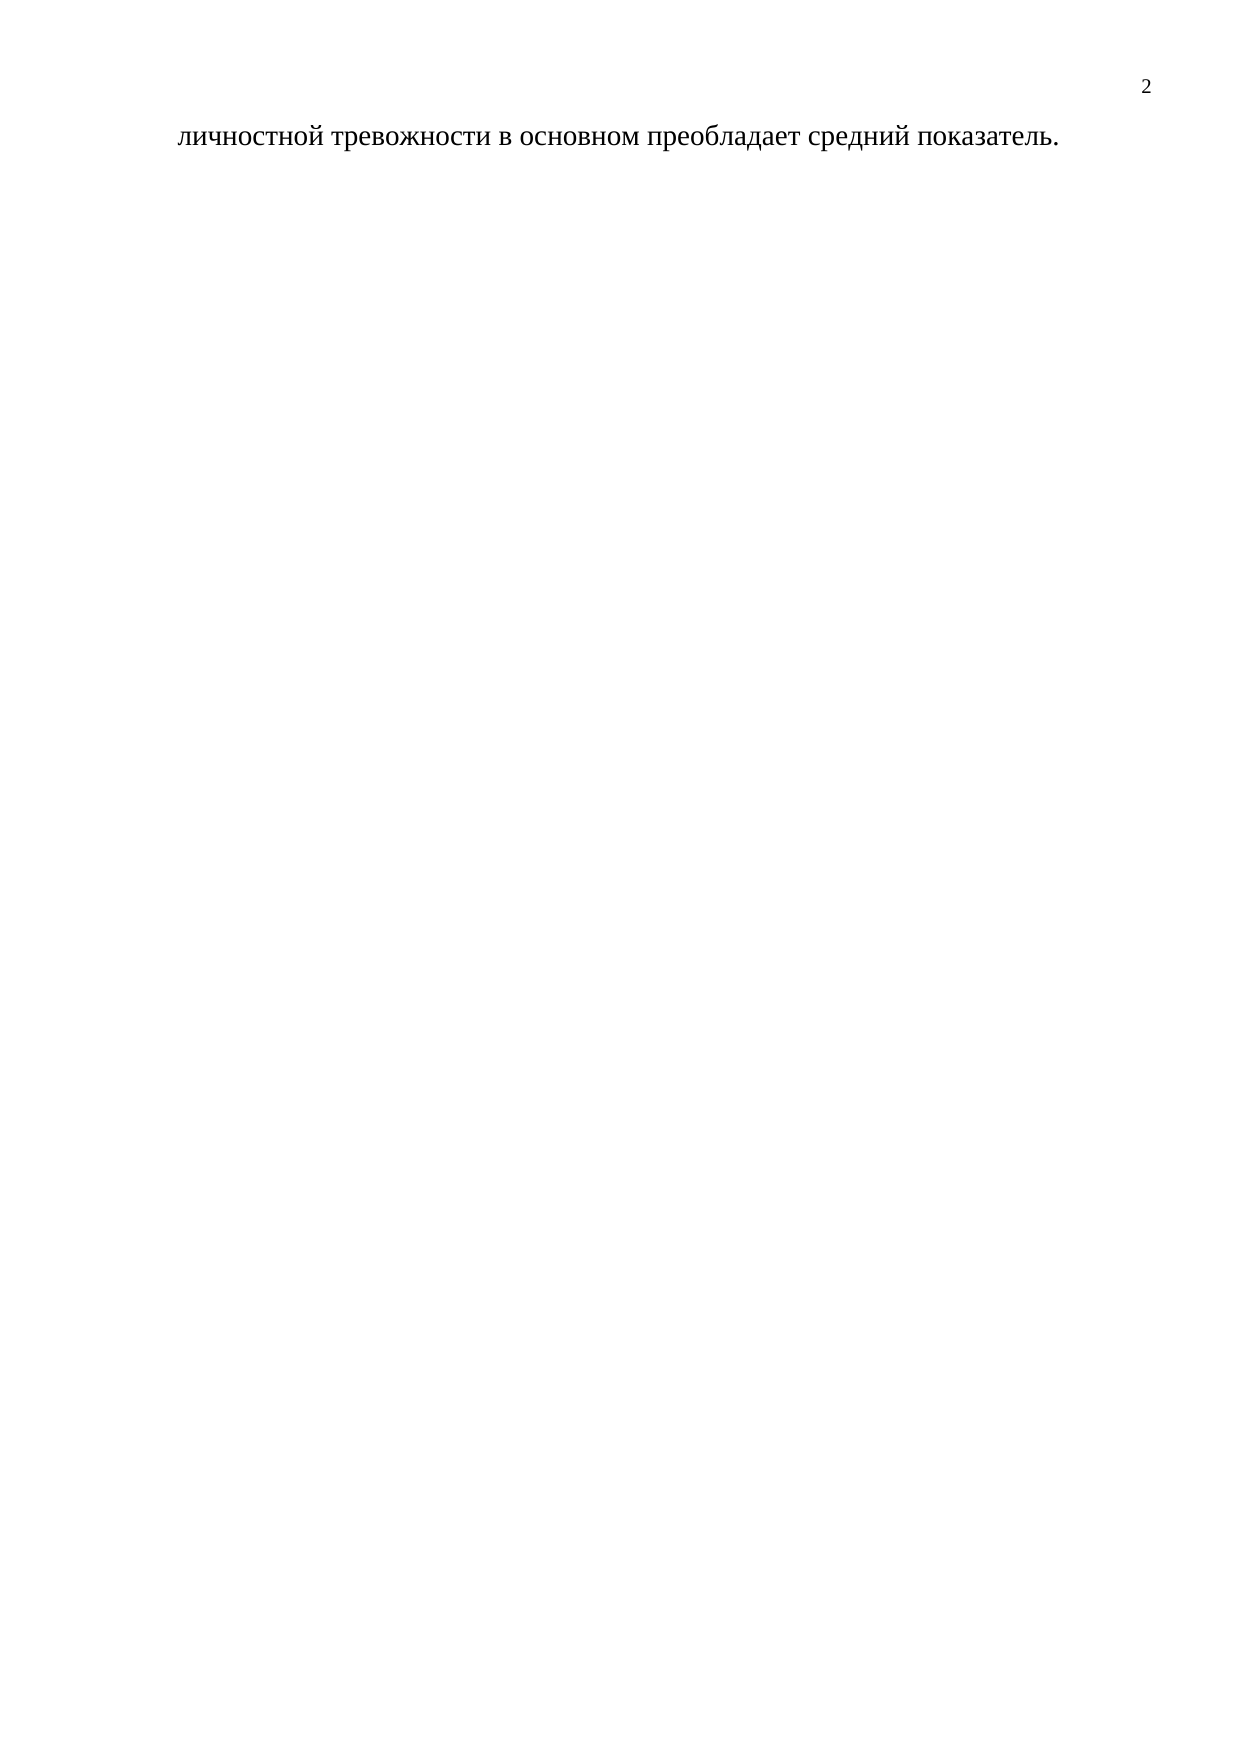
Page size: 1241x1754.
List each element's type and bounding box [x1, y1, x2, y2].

text [177, 118, 1152, 152]
